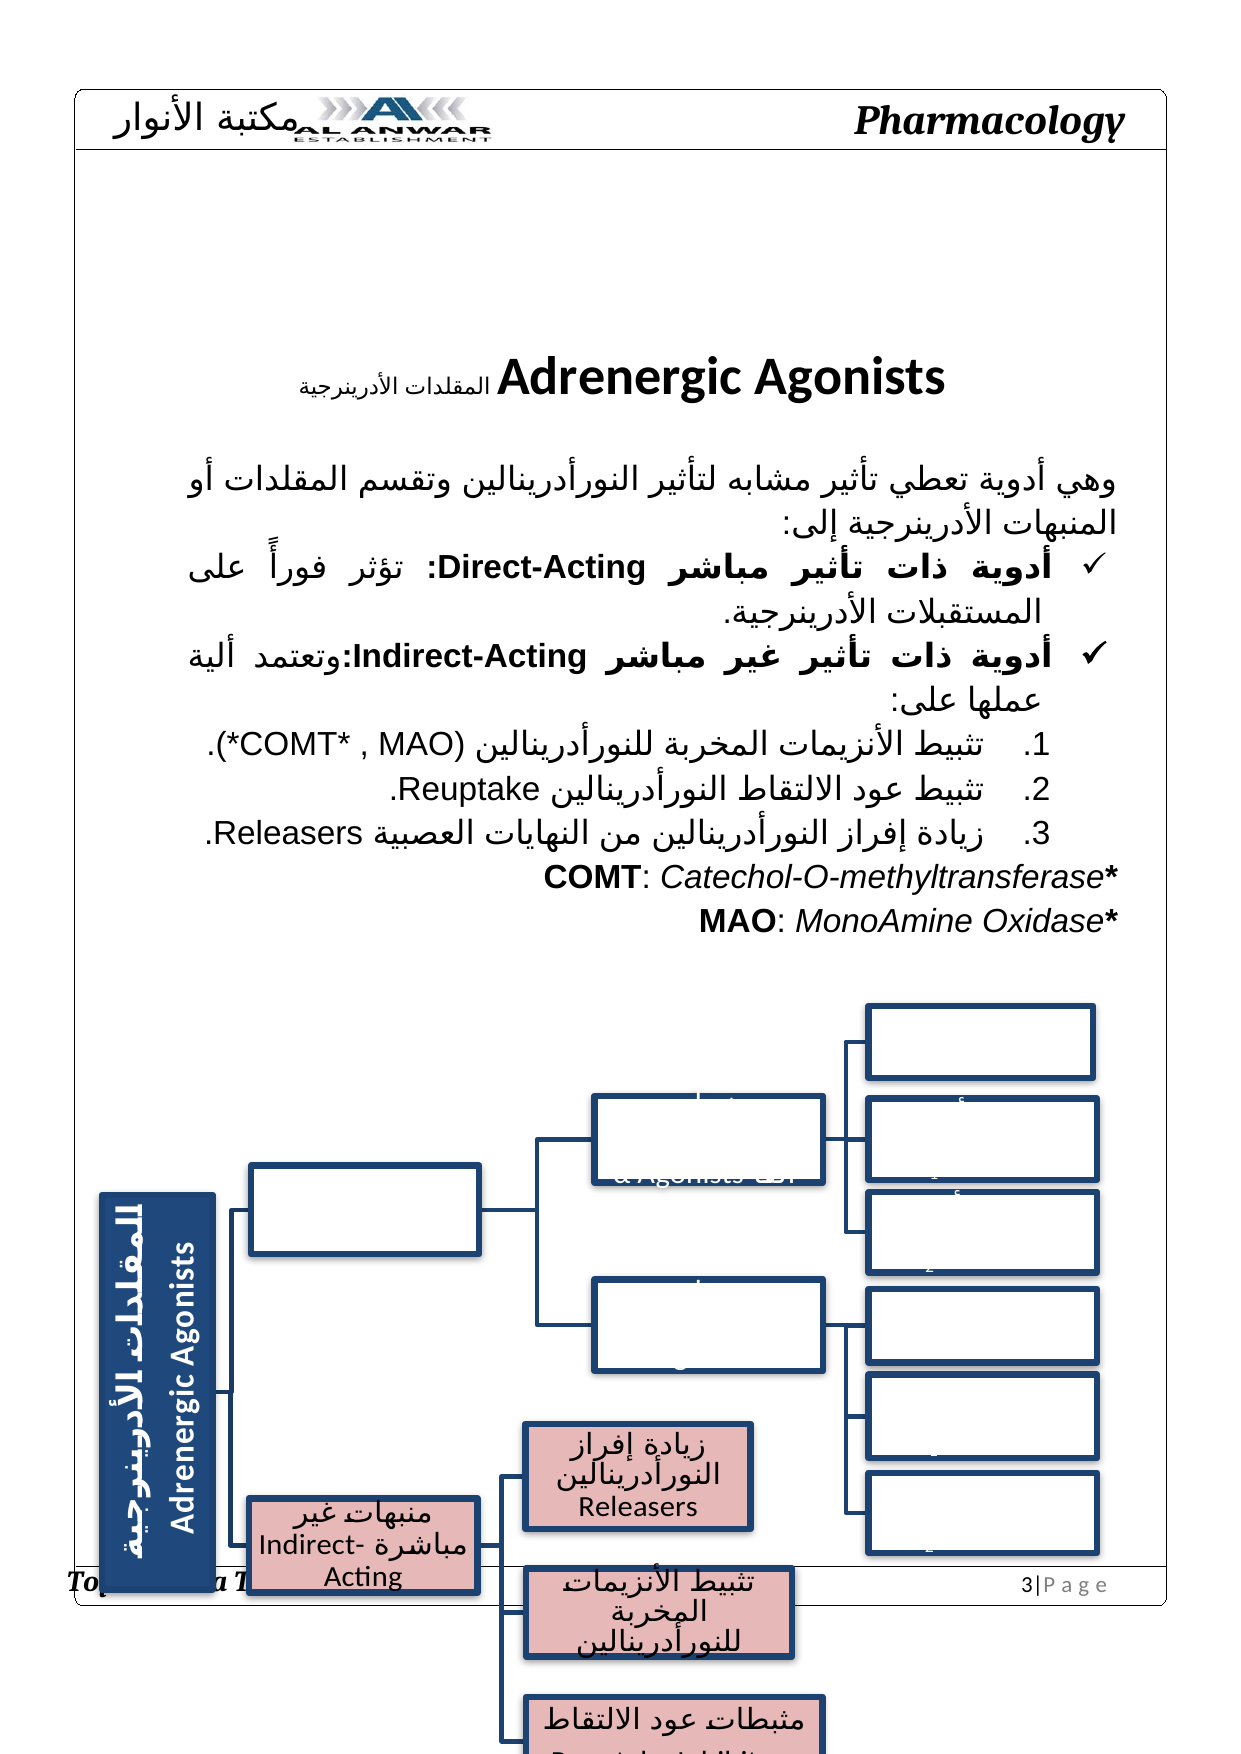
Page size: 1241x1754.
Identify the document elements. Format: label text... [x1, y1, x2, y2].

list *COMT: Catechol-O-methyltransferase [187, 857, 1118, 895]
list وهي أدوية تعطي تأثير مشابه لتأثير النورأدرينالين وتقسم المقلدات أو المنبهات الأدرينرجية إلى: [187, 459, 1118, 542]
list أدوية ذات تأثير غير مباشر Indirect-Acting:وتعتمد ألية عملها على: [187, 636, 1080, 719]
list أدوية ذات تأثير مباشر Direct-Acting: تؤثر فورأً على المستقبلات الأدرينرجية. [187, 547, 1080, 630]
list تثبيط عود الالتقاط النورأدرينالين Reuptake. [187, 768, 1022, 807]
list زيادة إفراز النورأدرينالين من النهايات العصبية Releasers. [187, 813, 1022, 851]
picture [284, 93, 500, 146]
list *MAO: MonoAmine Oxidase [187, 901, 1118, 939]
list تثبيط الأنزيمات المخربة للنورأدرينالين (COMT* , MAO*). [187, 724, 1022, 763]
